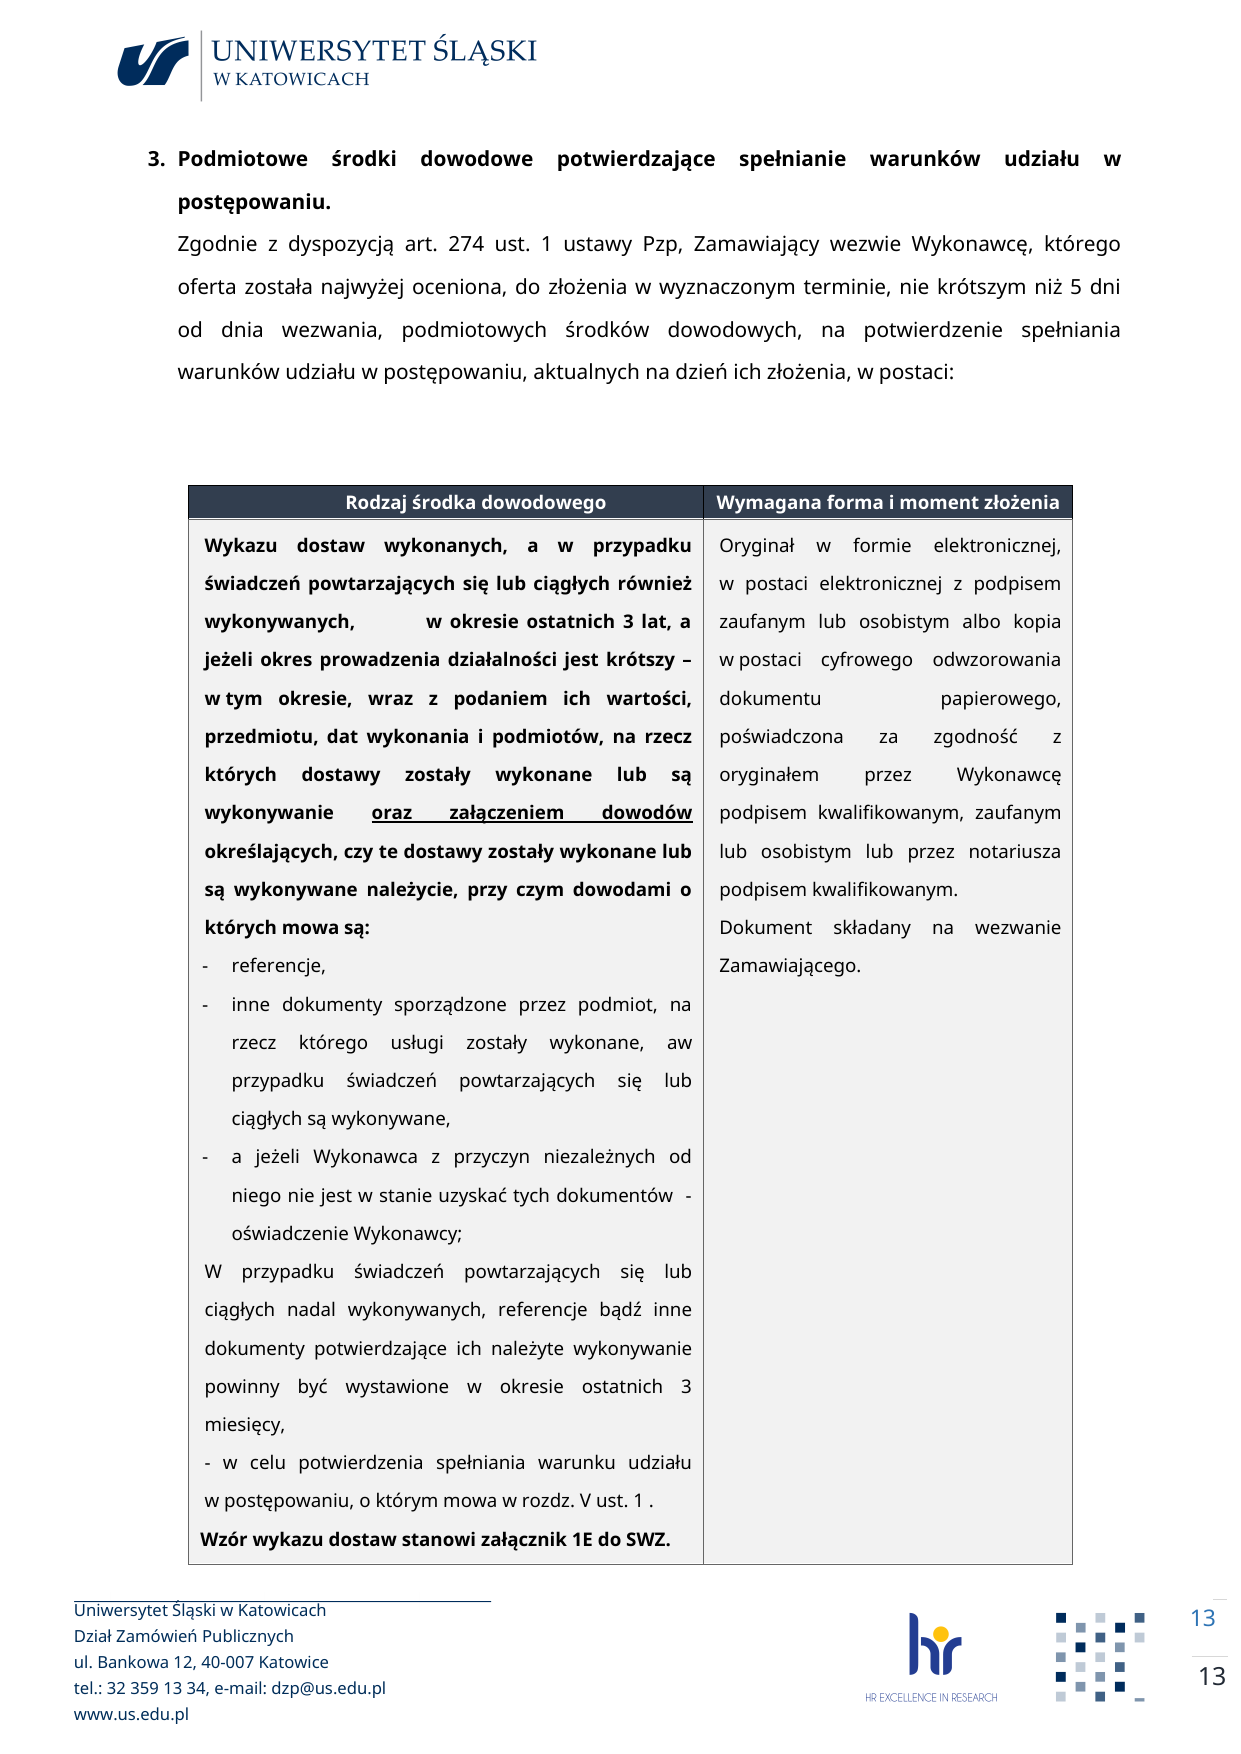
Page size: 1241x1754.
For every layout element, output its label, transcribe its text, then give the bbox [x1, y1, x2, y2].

subtitle Podmiotowe środki dowodowe potwierdzające spełnianie warunków udziału w postępowaniu. [148, 144, 1122, 215]
table_cell Oryginał w formie elektronicznej, w postaci elektronicznej z podpisem zaufanym lub osobistym albo kopia w postaci cyfrowego odwzorowania dokumentu papierowego, poświadczona za zgodność z oryginałem przez Wykonawcę podpisem kwalifikowanym, zaufanym lub osobistym lub przez notariusza podpisem kwalifikowanym. Dokument składany na wezwanie Zamawiającego. [704, 520, 1072, 1563]
picture [0, 1592, 492, 1610]
table_header Rodzaj środka dowodowego [189, 486, 703, 518]
picture [0, 0, 1240, 137]
picture [797, 1485, 1174, 1731]
table_header Wymagana forma i moment złożenia [704, 486, 1072, 518]
table_cell Wykazu dostaw wykonanych, a w przypadku świadczeń powtarzających się lub ciągłych również wykonywanych, w okresie ostatnich 3 lat, a jeżeli okres prowadzenia działalności jest krótszy – w tym okresie, wraz z podaniem ich wartości, przedmiotu, dat wykonania i podmiotów, na rzecz których dostawy zostały wykonane lub są wykonywanie oraz załączeniem dowodów określających, czy te dostawy zostały wykonane lub są wykonywane należycie, przy czym dowodami o których mowa są: referencje, inne dokumenty sporządzone przez podmiot, na rzecz którego usługi zostały wykonane, aw przypadku świadczeń powtarzających się lub ciągłych są wykonywane, a jeżeli Wykonawca z przyczyn niezależnych od niego nie jest w stanie uzyskać tych dokumentów - oświadczenie Wykonawcy; W przypadku świadczeń powtarzających się lub ciągłych nadal wykonywanych, referencje bądź inne dokumenty potwierdzające ich należyte wykonywanie powinny być wystawione w okresie ostatnich 3 miesięcy, - w celu potwierdzenia spełniania warunku udziału w postępowaniu, o którym mowa w rozdz. V ust. 1 . Wzór wykazu dostaw stanowi załącznik 1E do SWZ. [189, 520, 703, 1563]
text Zgodnie z dyspozycją art. 274 ust. 1 ustawy Pzp, Zamawiający wezwie Wykonawcę, którego oferta została najwyżej oceniona, do złożenia w wyznaczonym terminie, nie krótszym niż 5 dni od dnia wezwania, podmiotowych środków dowodowych, na potwierdzenie spełniania warunków udziału w postępowaniu, aktualnych na dzień ich złożenia, w postaci: [177, 229, 1122, 386]
